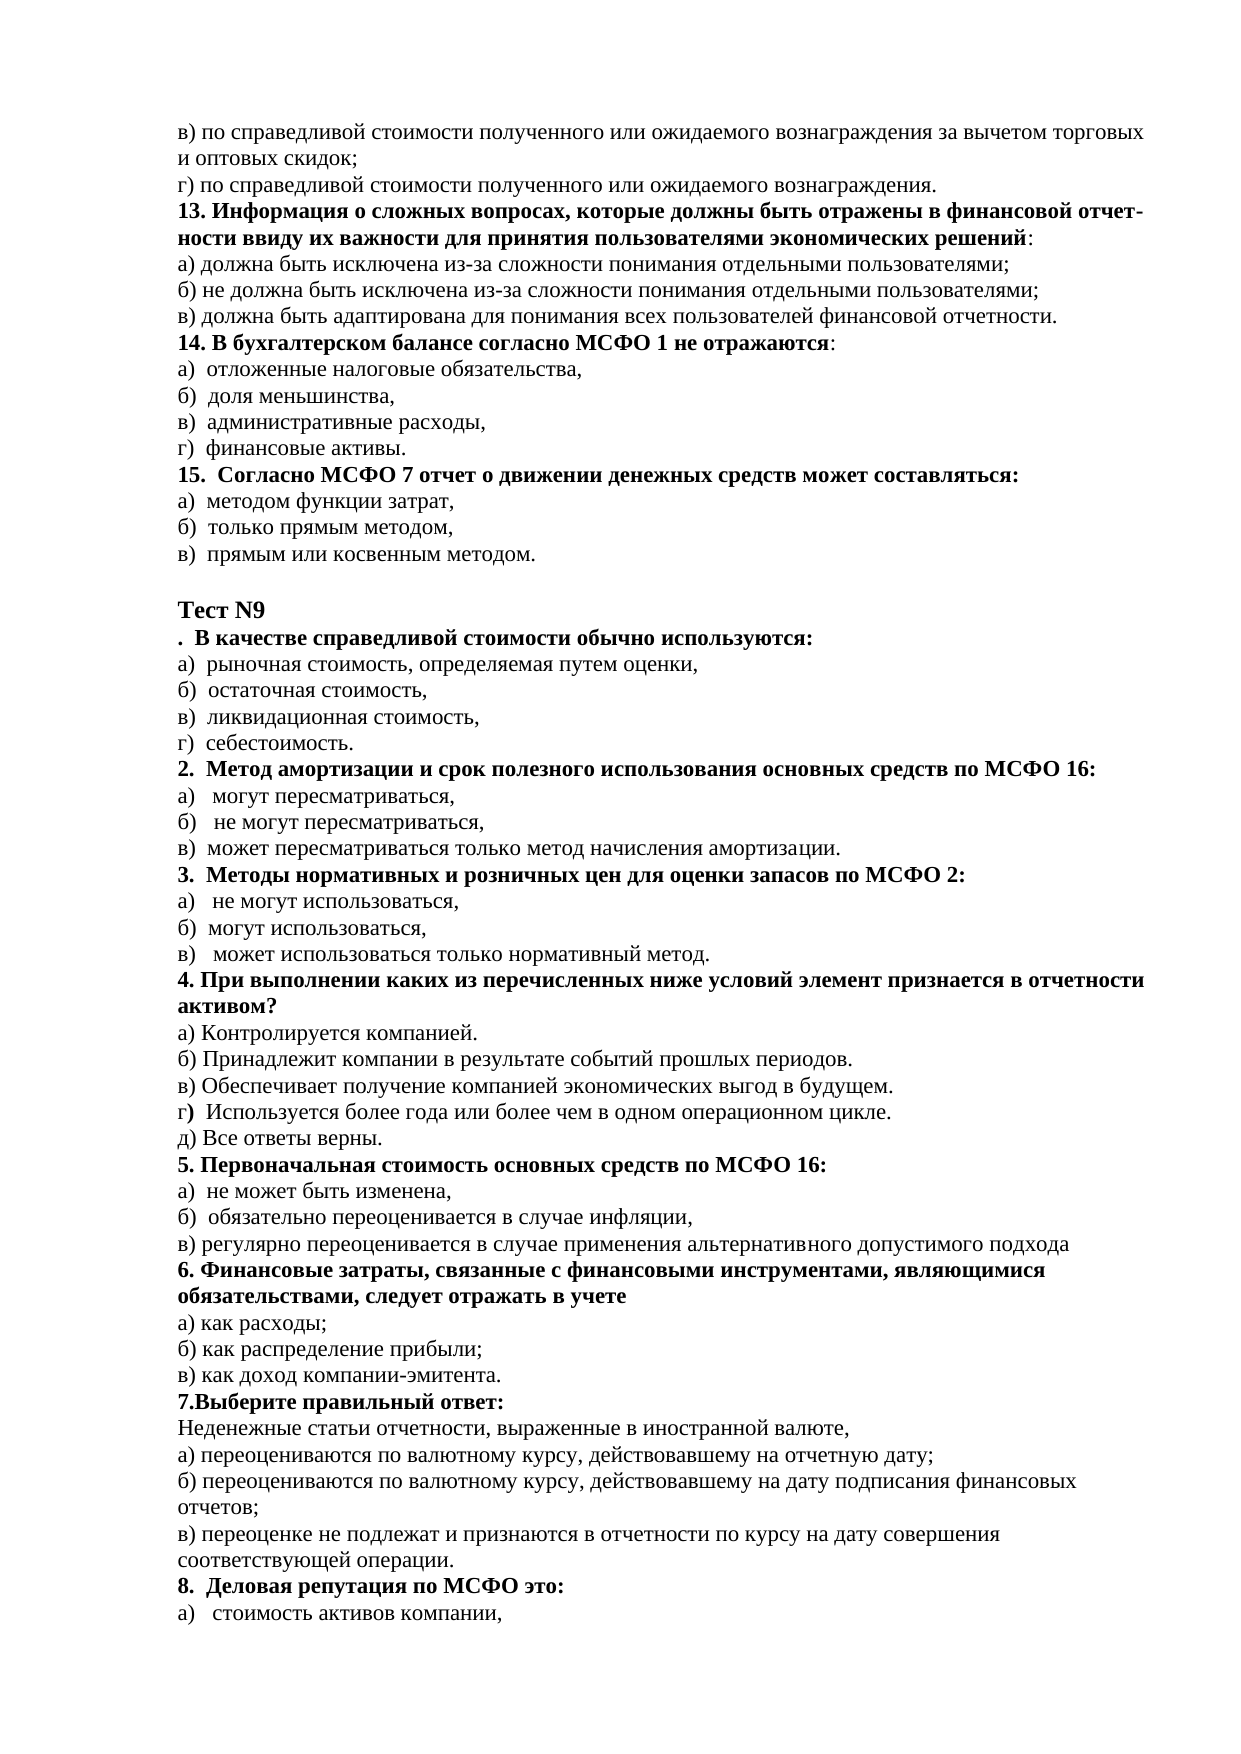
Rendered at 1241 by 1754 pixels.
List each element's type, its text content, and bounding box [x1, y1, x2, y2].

text 8. Деловая репутация по МСФО это: [177, 1572, 1152, 1599]
text в) должна быть адаптирована для понимания всех пользователей финансовой отчетности. [177, 303, 1152, 329]
text а) Контролируется компанией. [177, 1019, 1152, 1045]
text г) себестоимость. [177, 729, 1152, 755]
text д) Все ответы верны. [177, 1124, 1152, 1151]
text 3. Методы нормативных и розничных цен для оценки запасов по МСФО 2: [177, 861, 1152, 887]
text б) обязательно переоценивается в случае инфляции, [177, 1203, 1152, 1230]
text в) может использоваться только нормативный метод. [177, 940, 1152, 966]
text в) Обеспечивает получение компанией экономических выгод в будущем. [177, 1072, 1152, 1098]
text Неденежные статьи отчетности, выраженные в иностранной валюте, [177, 1414, 1122, 1441]
text в) может пересматриваться только метод начисления амортизации. [177, 834, 1152, 861]
text в) административные расходы, [177, 408, 1152, 434]
text б) не должна быть исключена из-за сложности понимания отдельными пользователями; [177, 276, 1152, 303]
text а) не может быть изменена, [177, 1177, 1152, 1203]
text 5. Первоначальная стоимость основных средств по МСФО 16: [177, 1151, 1152, 1177]
text б) только прямым методом, [177, 513, 1152, 540]
text в) как доход компании-эмитента. [177, 1362, 1152, 1388]
text г) по справедливой стоимости полученного или ожидаемого вознаграждения. [177, 171, 1152, 197]
text . В качестве справедливой стоимости обычно используются: [177, 624, 1152, 650]
text г) Используется более года или более чем в одном операционном цикле. [177, 1098, 1152, 1124]
text а) стоимость активов компании, [177, 1599, 1152, 1625]
text в) прямым или косвенным методом. [177, 540, 1152, 566]
text в) переоценке не подлежат и признаются в отчетности по курсу на дату совершения соответствующей операции. [177, 1520, 1122, 1572]
text в) по справедливой стоимости полученного или ожидаемого вознаграждения за вычетом торговых и оптовых скидок; [177, 118, 1152, 171]
text а) как расходы; [177, 1309, 1152, 1335]
text 15. Согласно МСФО 7 отчет о движении денежных средств может составляться: [177, 461, 1152, 487]
text б) не могут пересматриваться, [177, 808, 1152, 834]
text а) переоцениваются по валютному курсу, действовавшему на отчетную дату; [177, 1441, 1122, 1467]
text 13. Информация о сложных вопросах, которые должны быть отражены в финансовой отчетности ввиду их важности для принятия пользователями экономических решений: [177, 197, 1152, 250]
text б) как распределение прибыли; [177, 1335, 1152, 1362]
text б) переоцениваются по валютному курсу, действовавшему на дату подписания финансовых отчетов; [177, 1467, 1122, 1520]
text а) не могут использоваться, [177, 887, 1152, 913]
text б) остаточная стоимость, [177, 676, 1152, 703]
text г) финансовые активы. [177, 434, 1152, 461]
text а) могут пересматриваться, [177, 782, 1152, 808]
text 14. В бухгалтерском балансе согласно МСФО 1 не отражаются: [177, 329, 1152, 355]
text б) доля меньшинства, [177, 382, 1152, 408]
text а) должна быть исключена из-за сложности понимания отдельными пользователями; [177, 250, 1152, 276]
text 4. При выполнении каких из перечисленных ниже условий элемент признается в отчетности активом? [177, 966, 1152, 1019]
text б) могут использоваться, [177, 913, 1152, 940]
text а) методом функции затрат, [177, 487, 1152, 513]
text б) Принадлежит компании в результате событий прошлых периодов. [177, 1045, 1152, 1072]
text а) отложенные налоговые обязательства, [177, 355, 1152, 382]
text в) регулярно переоценивается в случае применения альтернативного допустимого подхода [177, 1230, 1152, 1256]
text 2. Метод амортизации и срок полезного использования основных средств по МСФО 16: [177, 755, 1152, 782]
text 6. Финансовые затраты, связанные с финансовыми инструментами, являющимися обязательствами, следует отражать в учете [177, 1256, 1152, 1309]
text Тест N9 [177, 595, 1152, 624]
text 7.Выберите правильный ответ: [177, 1388, 1152, 1414]
text а) рыночная стоимость, определяемая путем оценки, [177, 650, 1152, 676]
text в) ликвидационная стоимость, [177, 703, 1152, 729]
